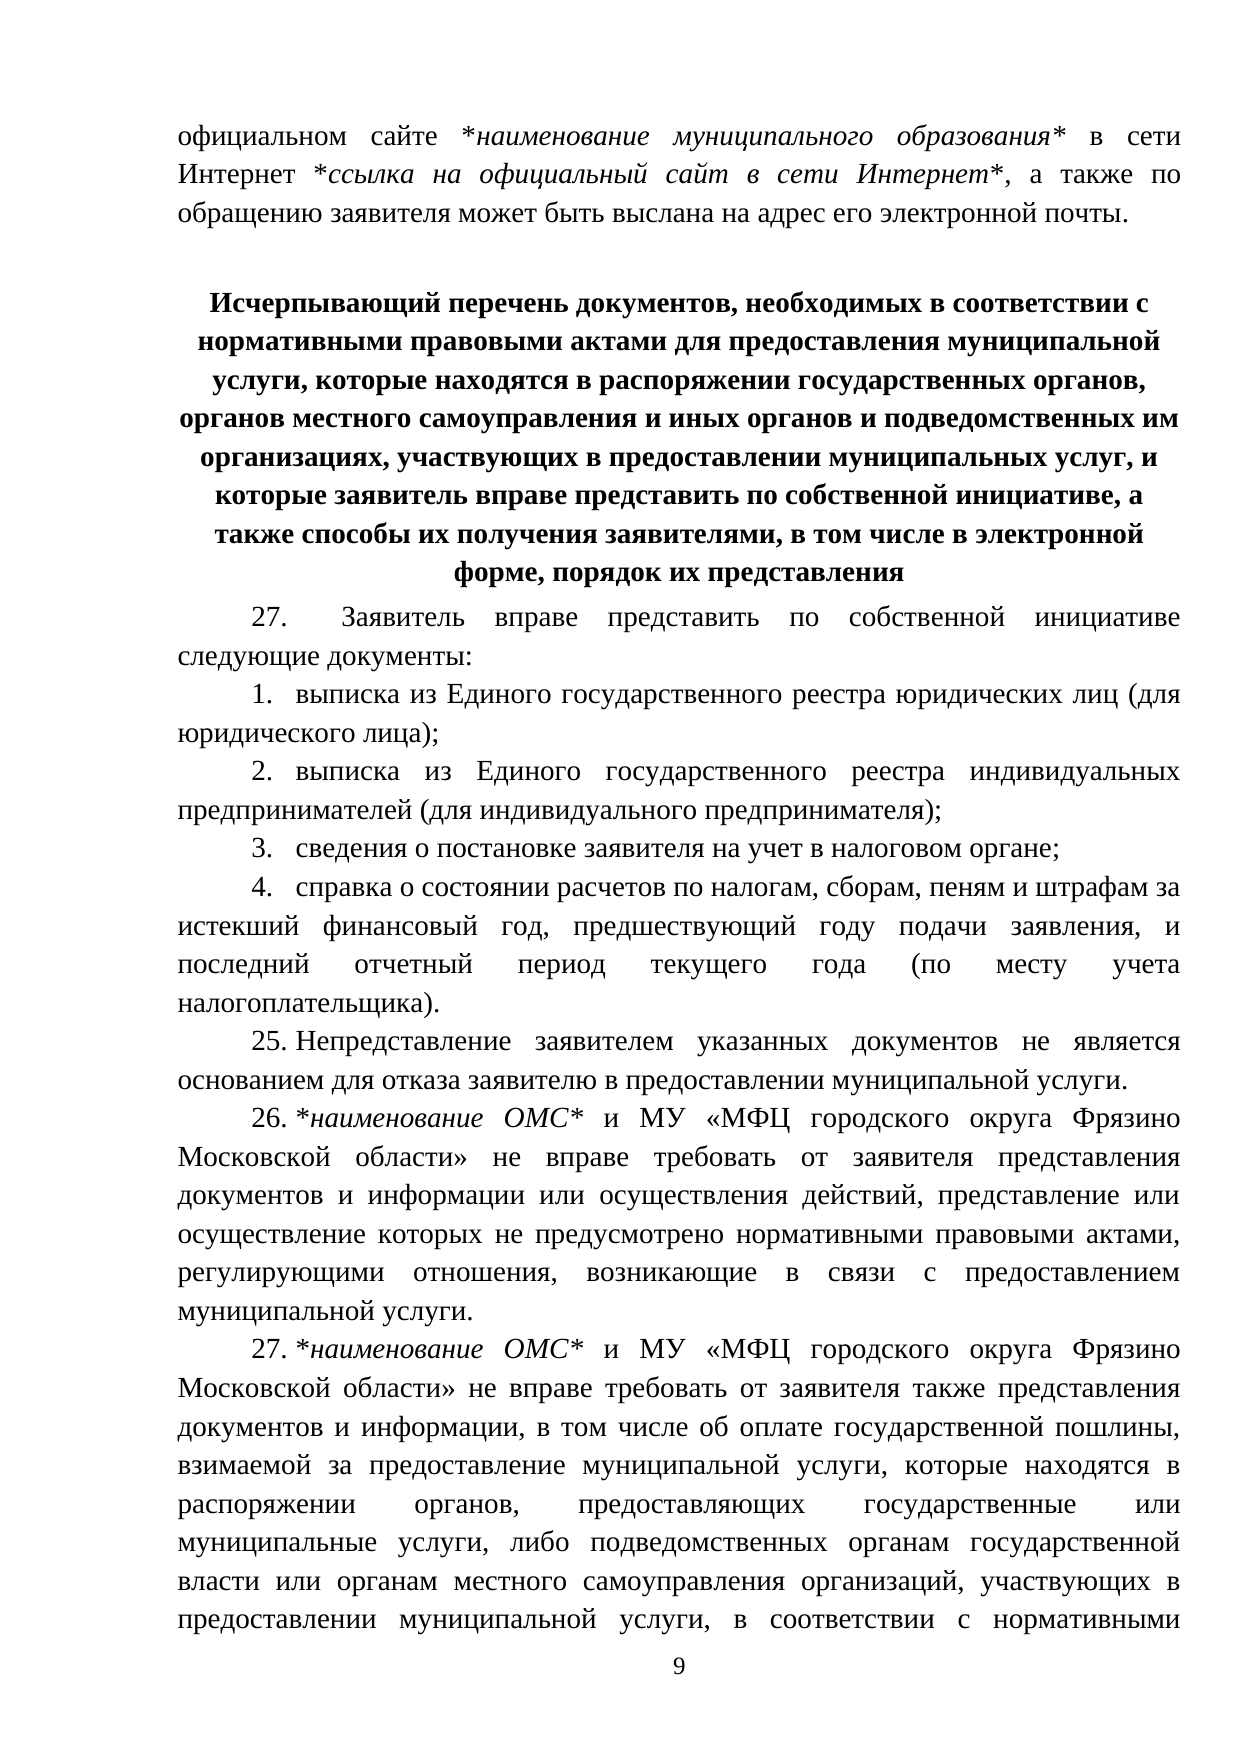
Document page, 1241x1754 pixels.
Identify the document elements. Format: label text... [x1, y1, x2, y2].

list Непредставление заявителем указанных документов не является основанием для отказа заявителю в предоставлении муниципальной услуги. [177, 1023, 1181, 1095]
list справка о состоянии расчетов по налогам, сборам, пеням и штрафам за истекший финансовый год, предшествующий году подачи заявления, и последний отчетный период текущего года (по месту учета налогоплательщика). [177, 869, 1181, 1018]
text Исчерпывающий перечень документов, необходимых в соответствии с нормативными правовыми актами для предоставления муниципальной услуги, которые находятся в распоряжении государственных органов, органов местного самоуправления и иных органов и подведомственных им организациях, участвующих в предоставлении муниципальных услуг, и которые заявитель вправе представить по собственной инициативе, а также способы их получения заявителями, в том числе в электронной форме, порядок их представления [177, 285, 1181, 588]
list Заявитель вправе представить по собственной инициативе следующие документы: [177, 599, 1181, 671]
list выписка из Единого государственного реестра юридических лиц (для юридического лица); [177, 676, 1181, 748]
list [177, 118, 1181, 229]
list сведения о постановке заявителя на учет в налоговом органе; [177, 831, 1181, 864]
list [177, 1332, 1181, 1635]
list *наименование ОМС* и МУ «МФЦ городского округа Фрязино Московской области» не вправе требовать от заявителя представления документов и информации или осуществления действий, представление или осуществление которых не предусмотрено нормативными правовыми актами, регулирующими отношения, возникающие в связи с предоставлением муниципальной услуги. [177, 1100, 1181, 1327]
list выписка из Единого государственного реестра индивидуальных предпринимателей (для индивидуального предпринимателя); [177, 753, 1181, 826]
